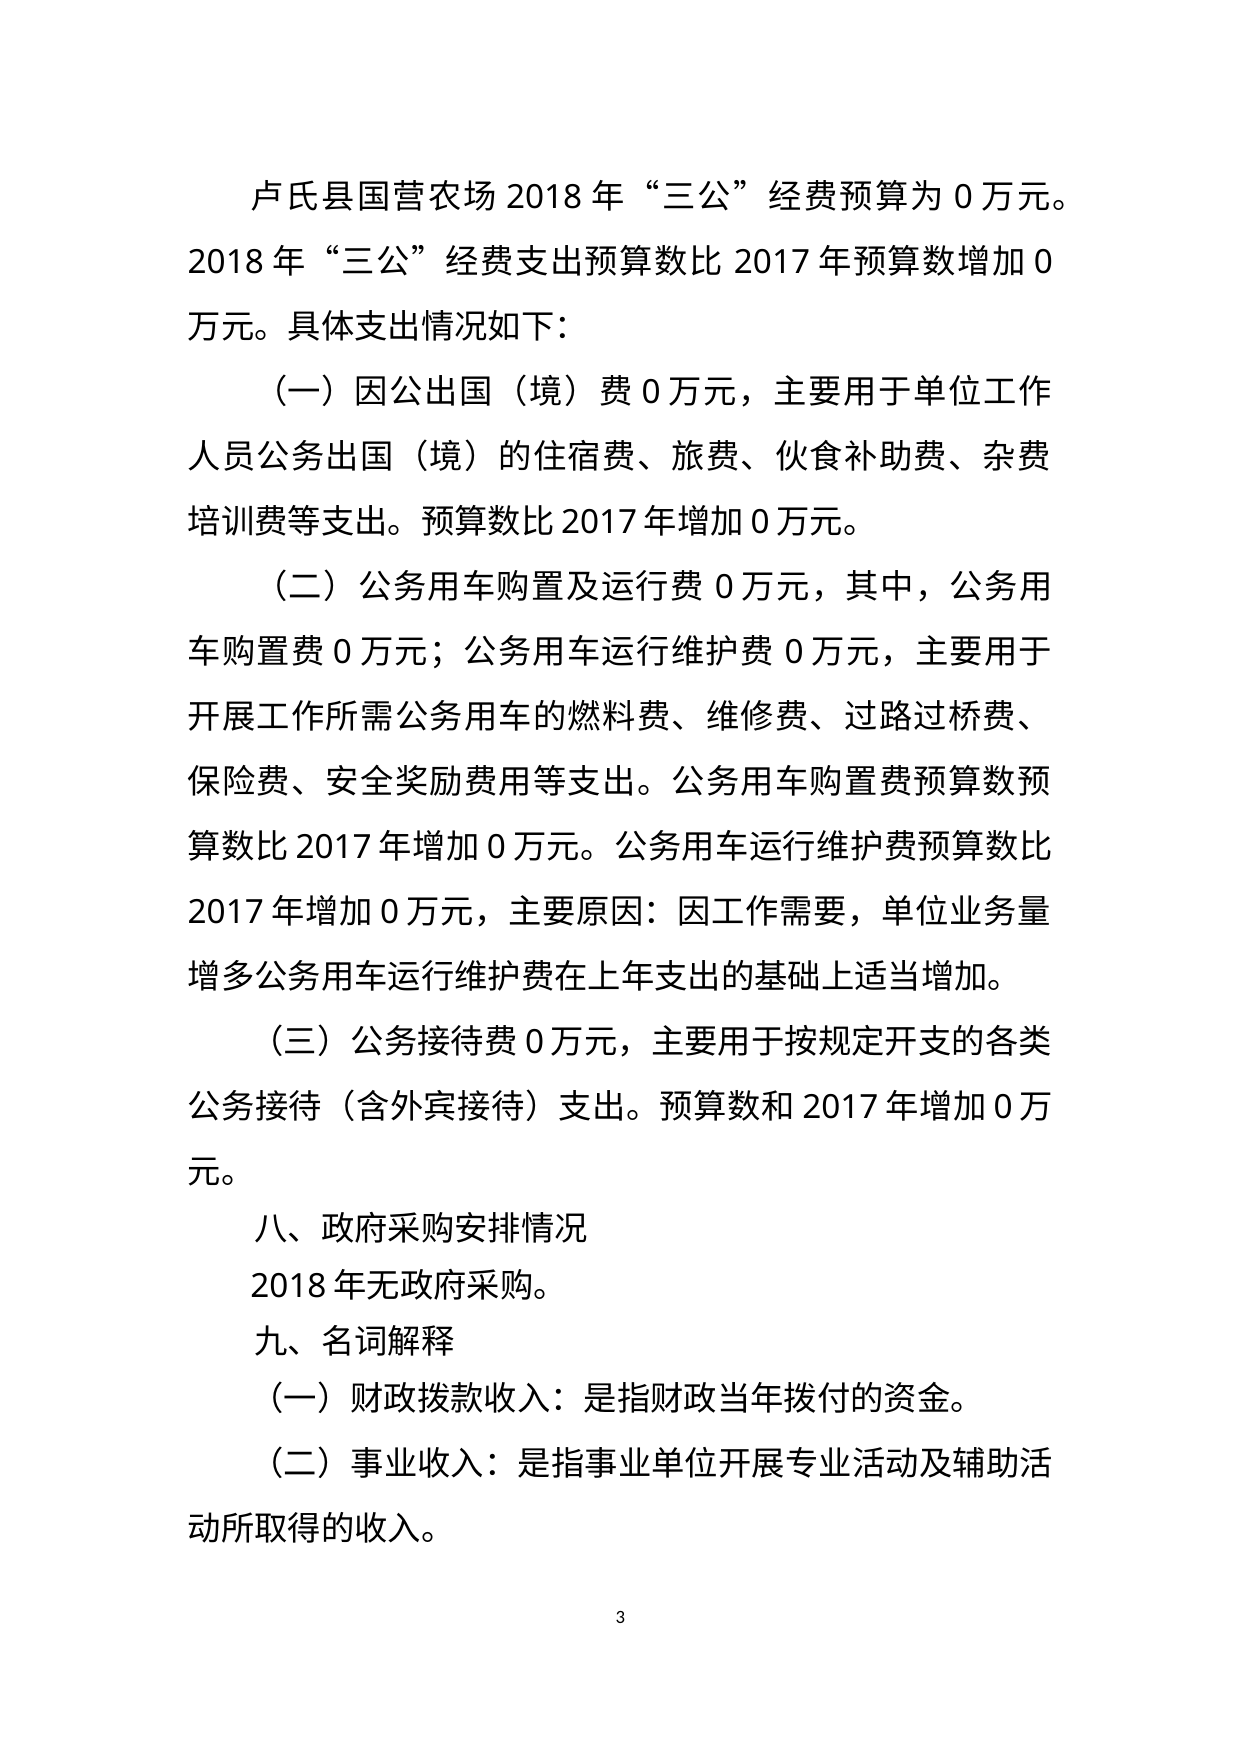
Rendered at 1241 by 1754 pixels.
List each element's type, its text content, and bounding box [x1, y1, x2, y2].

text （二）公务用车购置及运行费 0万元，其中，公务用车购置费0万元；公务用车运行维护费 0万元，主要用于开展工作所需公务用车的燃料费、维修费、过路过桥费、保险费、安全奖励费用等支出。公务用车购置费预算数预算数比2017年增加0万元。公务用车运行维护费预算数比 2017年增加0万元，主要原因：因工作需要，单位业务量增多公务用车运行维护费在上年支出的基础上适当增加。 [187, 552, 1053, 1007]
text 九、名词解释 [187, 1315, 1053, 1363]
text 八、政府采购安排情况 [187, 1202, 1053, 1250]
list 因公出国（境）费0万元，主要用于单位工作人员公务出国（境）的住宿费、旅费、伙食补助费、杂费、培训费等支出。预算数比2017年增加0万元。 [187, 357, 1053, 552]
text （二）事业收入：是指事业单位开展专业活动及辅助活动所取得的收入。 [187, 1428, 1053, 1558]
text 卢氏县国营农场2018年“三公”经费预算为0万元。2018年“三公”经费支出预算数比 2017年预算数增加0万元。具体支出情况如下： [187, 162, 1053, 357]
text 2018年无政府采购。 [187, 1250, 1053, 1315]
text （一）财政拨款收入：是指财政当年拨付的资金。 [187, 1363, 1053, 1428]
text （三）公务接待费0万元，主要用于按规定开支的各类公务接待（含外宾接待）支出。预算数和2017年增加0万元。 [187, 1007, 1053, 1202]
